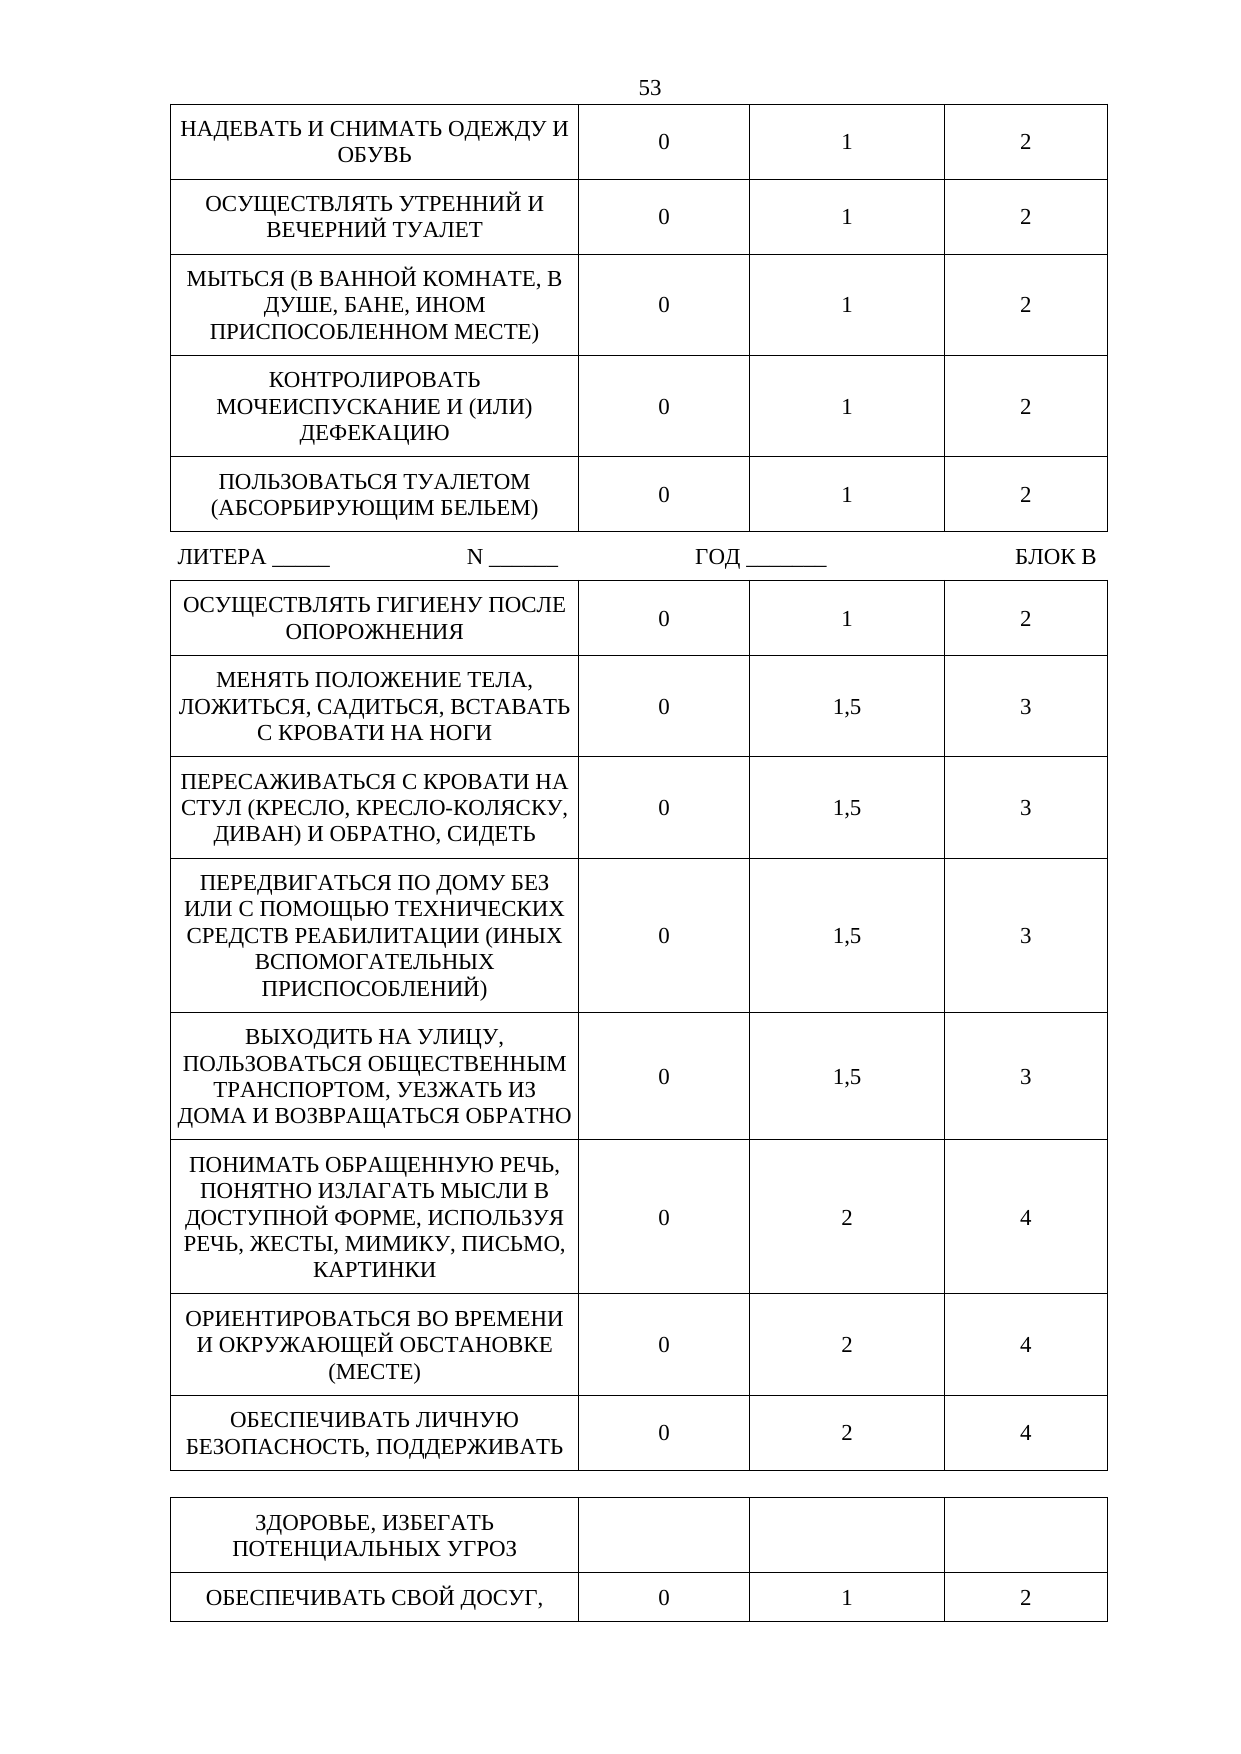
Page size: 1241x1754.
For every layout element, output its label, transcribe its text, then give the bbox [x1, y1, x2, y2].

table_cell 2 [945, 180, 1107, 253]
table_cell 2 [750, 1140, 944, 1293]
table_cell 0 [579, 457, 749, 531]
table_cell 2 [750, 1396, 944, 1470]
table_cell 1,5 [750, 1013, 944, 1139]
table_cell ПОНИМАТЬ ОБРАЩЕННУЮ РЕЧЬ, ПОНЯТНО ИЗЛАГАТЬ МЫСЛИ В ДОСТУПНОЙ ФОРМЕ, ИСПОЛЬЗУЯ РЕЧЬ, ЖЕСТЫ, МИМИКУ, ПИСЬМО, КАРТИНКИ [171, 1140, 578, 1293]
table_cell 2 [750, 1294, 944, 1395]
table_header [750, 1498, 944, 1572]
table_cell 0 [579, 757, 749, 857]
table_cell 2 [945, 356, 1107, 456]
table_cell 4 [945, 1396, 1107, 1470]
table_cell 1,5 [750, 859, 944, 1012]
table_cell 0 [579, 1013, 749, 1139]
table_header [579, 1498, 749, 1572]
table_header ЗДОРОВЬЕ, ИЗБЕГАТЬ ПОТЕНЦИАЛЬНЫХ УГРОЗ [171, 1498, 578, 1572]
table_cell ЛИТЕРА _____ N ______ ГОД _______ БЛОК В [171, 532, 1107, 580]
table_cell 0 [579, 859, 749, 1012]
table_cell МЫТЬСЯ (В ВАННОЙ КОМНАТЕ, В ДУШЕ, БАНЕ, ИНОМ ПРИСПОСОБЛЕННОМ МЕСТЕ) [171, 255, 578, 355]
table_cell 1 [750, 105, 944, 178]
table_cell 1,5 [750, 656, 944, 756]
table_cell 0 [579, 105, 749, 178]
table_cell 0 [579, 255, 749, 355]
table_cell ПОЛЬЗОВАТЬСЯ ТУАЛЕТОМ (АБСОРБИРУЮЩИМ БЕЛЬЕМ) [171, 457, 578, 531]
table_cell ПЕРЕДВИГАТЬСЯ ПО ДОМУ БЕЗ ИЛИ С ПОМОЩЬЮ ТЕХНИЧЕСКИХ СРЕДСТВ РЕАБИЛИТАЦИИ (ИНЫХ ВСПОМОГАТЕЛЬНЫХ ПРИСПОСОБЛЕНИЙ) [171, 859, 578, 1012]
table_cell 1 [750, 457, 944, 531]
table_cell ОСУЩЕСТВЛЯТЬ ГИГИЕНУ ПОСЛЕ ОПОРОЖНЕНИЯ [171, 581, 578, 655]
table_cell 0 [579, 1573, 749, 1621]
table_cell 2 [945, 457, 1107, 531]
table_cell ОСУЩЕСТВЛЯТЬ УТРЕННИЙ И ВЕЧЕРНИЙ ТУАЛЕТ [171, 180, 578, 253]
table_cell МЕНЯТЬ ПОЛОЖЕНИЕ ТЕЛА, ЛОЖИТЬСЯ, САДИТЬСЯ, ВСТАВАТЬ С КРОВАТИ НА НОГИ [171, 656, 578, 756]
table_cell 0 [579, 581, 749, 655]
table_cell 0 [579, 356, 749, 456]
table_cell 3 [945, 1013, 1107, 1139]
table_cell 0 [579, 656, 749, 756]
table_cell 1,5 [750, 757, 944, 857]
table_cell 3 [945, 757, 1107, 857]
table_cell 0 [579, 1396, 749, 1470]
table_cell 1 [750, 356, 944, 456]
table_cell 2 [945, 581, 1107, 655]
table_cell 0 [579, 180, 749, 253]
table_cell НАДЕВАТЬ И СНИМАТЬ ОДЕЖДУ И ОБУВЬ [171, 105, 578, 178]
table_cell 4 [945, 1140, 1107, 1293]
table_cell ОРИЕНТИРОВАТЬСЯ ВО ВРЕМЕНИ И ОКРУЖАЮЩЕЙ ОБСТАНОВКЕ (МЕСТЕ) [171, 1294, 578, 1395]
table_header [945, 1498, 1107, 1572]
table_cell 2 [945, 105, 1107, 178]
table_cell 1 [750, 1573, 944, 1621]
table_cell ВЫХОДИТЬ НА УЛИЦУ, ПОЛЬЗОВАТЬСЯ ОБЩЕСТВЕННЫМ ТРАНСПОРТОМ, УЕЗЖАТЬ ИЗ ДОМА И ВОЗВРАЩАТЬСЯ ОБРАТНО [171, 1013, 578, 1139]
table_cell ОБЕСПЕЧИВАТЬ ЛИЧНУЮ БЕЗОПАСНОСТЬ, ПОДДЕРЖИВАТЬ [171, 1396, 578, 1470]
table_cell КОНТРОЛИРОВАТЬ МОЧЕИСПУСКАНИЕ И (ИЛИ) ДЕФЕКАЦИЮ [171, 356, 578, 456]
table_cell ПЕРЕСАЖИВАТЬСЯ С КРОВАТИ НА СТУЛ (КРЕСЛО, КРЕСЛО-КОЛЯСКУ, ДИВАН) И ОБРАТНО, СИДЕТЬ [171, 757, 578, 857]
table_cell 1 [750, 255, 944, 355]
table_cell 3 [945, 859, 1107, 1012]
table_cell 2 [945, 255, 1107, 355]
table_cell 0 [579, 1294, 749, 1395]
table_cell 0 [579, 1140, 749, 1293]
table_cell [171, 1573, 578, 1621]
table_cell 1 [750, 180, 944, 253]
table_cell 4 [945, 1294, 1107, 1395]
table_cell 2 [945, 1573, 1107, 1621]
table_cell 1 [750, 581, 944, 655]
table_cell 3 [945, 656, 1107, 756]
